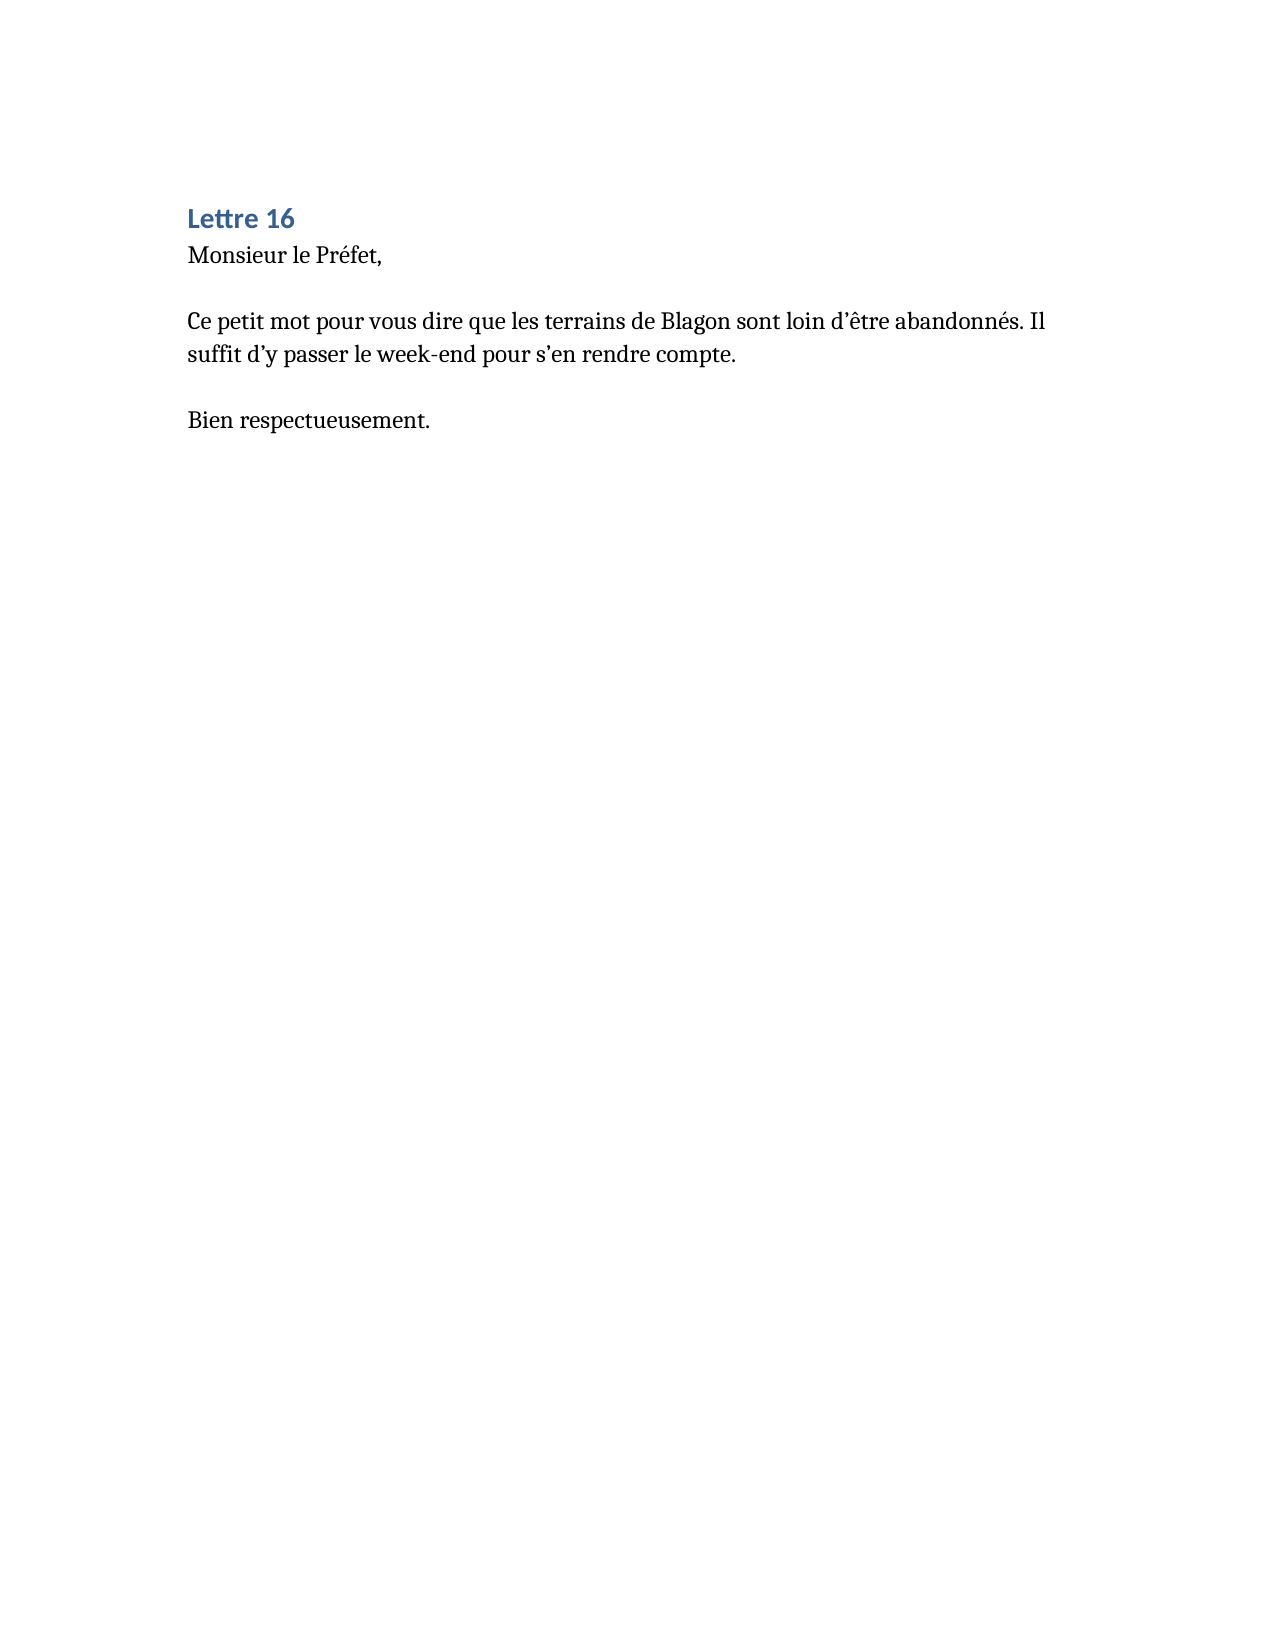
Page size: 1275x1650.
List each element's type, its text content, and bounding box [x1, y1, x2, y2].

subtitle Lettre 16 [187, 200, 1087, 236]
text Monsieur le Préfet, Ce petit mot pour vous dire que les terrains de Blagon sont loin d’être abandonnés. Il suffit d’y passer le week-end pour s’en rendre compte. Bien respectueusement. [187, 241, 1087, 435]
